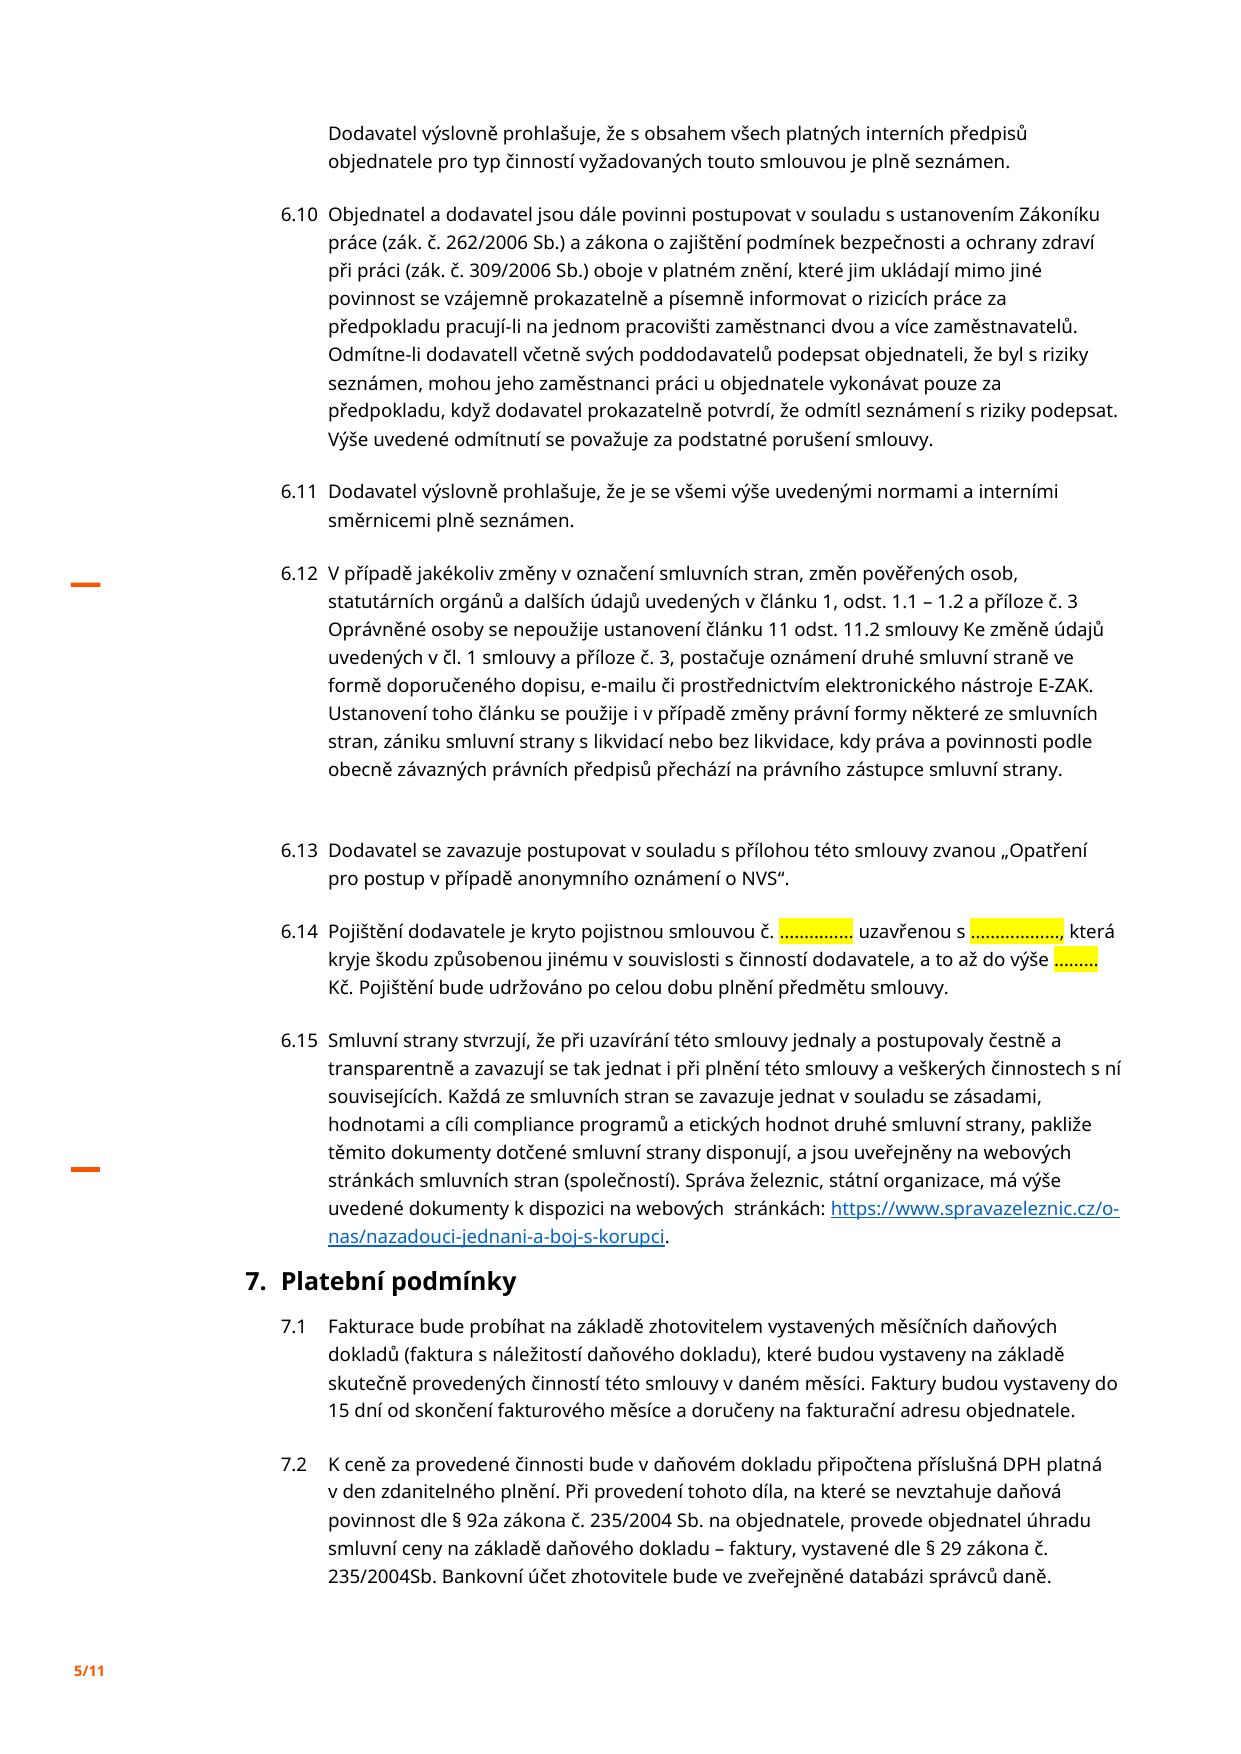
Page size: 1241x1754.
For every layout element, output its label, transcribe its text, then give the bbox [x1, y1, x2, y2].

list Fakturace bude probíhat na základě zhotovitelem vystavených měsíčních daňových dokladů (faktura s náležitostí daňového dokladu), které budou vystaveny na základě skutečně provedených činností této smlouvy v daném měsíci. Faktury budou vystaveny do 15 dní od skončení fakturového měsíce a doručeny na fakturační adresu objednatele. [281, 1314, 1122, 1423]
list Smluvní strany stvrzují, že při uzavírání této smlouvy jednaly a postupovaly čestně a transparentně a zavazují se tak jednat i při plnění této smlouvy a veškerých činnostech s ní souvisejících. Každá ze smluvních stran se zavazuje jednat v souladu se zásadami, hodnotami a cíli compliance programů a etických hodnot druhé smluvní strany, pakliže těmito dokumenty dotčené smluvní strany disponují, a jsou uveřejněny na webových stránkách smluvních stran (společností). Správa železnic, státní organizace, má výše uvedené dokumenty k dispozici na webových stránkách: https://www.spravazeleznic.cz/o-nas/nazadouci-jednani-a-boj-s-korupci. [281, 1027, 1122, 1249]
list Objednatel a dodavatel jsou dále povinni postupovat v souladu s ustanovením Zákoníku práce (zák. č. 262/2006 Sb.) a zákona o zajištění podmínek bezpečnosti a ochrany zdraví při práci (zák. č. 309/2006 Sb.) oboje v platném znění, které jim ukládají mimo jiné povinnost se vzájemně prokazatelně a písemně informovat o rizicích práce za předpokladu pracují-li na jednom pracovišti zaměstnanci dvou a více zaměstnavatelů. Odmítne-li dodavatell včetně svých poddodavatelů podepsat objednateli, že byl s riziky seznámen, mohou jeho zaměstnanci práci u objednatele vykonávat pouze za předpokladu, když dodavatel prokazatelně potvrdí, že odmítl seznámení s riziky podepsat. Výše uvedené odmítnutí se považuje za podstatné porušení smlouvy. [281, 202, 1122, 451]
list Pojištění dodavatele je kryto pojistnou smlouvou č. …………… uzavřenou s ………………, která kryje škodu způsobenou jinému v souvislosti s činností dodavatele, a to až do výše ………Kč. Pojištění bude udržováno po celou dobu plnění předmětu smlouvy. [281, 918, 1122, 1000]
list Platební podmínky [245, 1264, 1122, 1298]
text Dodavatel výslovně prohlašuje, že s obsahem všech platných interních předpisů objednatele pro typ činností vyžadovaných touto smlouvou je plně seznámen. [328, 121, 1122, 174]
list Dodavatel se zavazuje postupovat v souladu s přílohou této smlouvy zvanou „Opatření pro postup v případě anonymního oznámení o NVS“. [281, 837, 1122, 891]
list V případě jakékoliv změny v označení smluvních stran, změn pověřených osob, statutárních orgánů a dalších údajů uvedených v článku 1, odst. 1.1 – 1.2 a příloze č. 3 Oprávněné osoby se nepoužije ustanovení článku 11 odst. 11.2 smlouvy Ke změně údajů uvedených v čl. 1 smlouvy a příloze č. 3, postačuje oznámení druhé smluvní straně ve formě doporučeného dopisu, e-mailu či prostřednictvím elektronického nástroje E-ZAK. Ustanovení toho článku se použije i v případě změny právní formy některé ze smluvních stran, zániku smluvní strany s likvidací nebo bez likvidace, kdy práva a povinnosti podle obecně závazných právních předpisů přechází na právního zástupce smluvní strany. [281, 560, 1122, 782]
list K ceně za provedené činnosti bude v daňovém dokladu připočtena příslušná DPH platná v den zdanitelného plnění. Při provedení tohoto díla, na které se nevztahuje daňová povinnost dle § 92a zákona č. 235/2004 Sb. na objednatele, provede objednatel úhradu smluvní ceny na základě daňového dokladu – faktury, vystavené dle § 29 zákona č. 235/2004Sb. Bankovní účet zhotovitele bude ve zveřejněné databázi správců daně. [281, 1451, 1122, 1588]
list Dodavatel výslovně prohlašuje, že je se všemi výše uvedenými normami a interními směrnicemi plně seznámen. [281, 479, 1122, 532]
